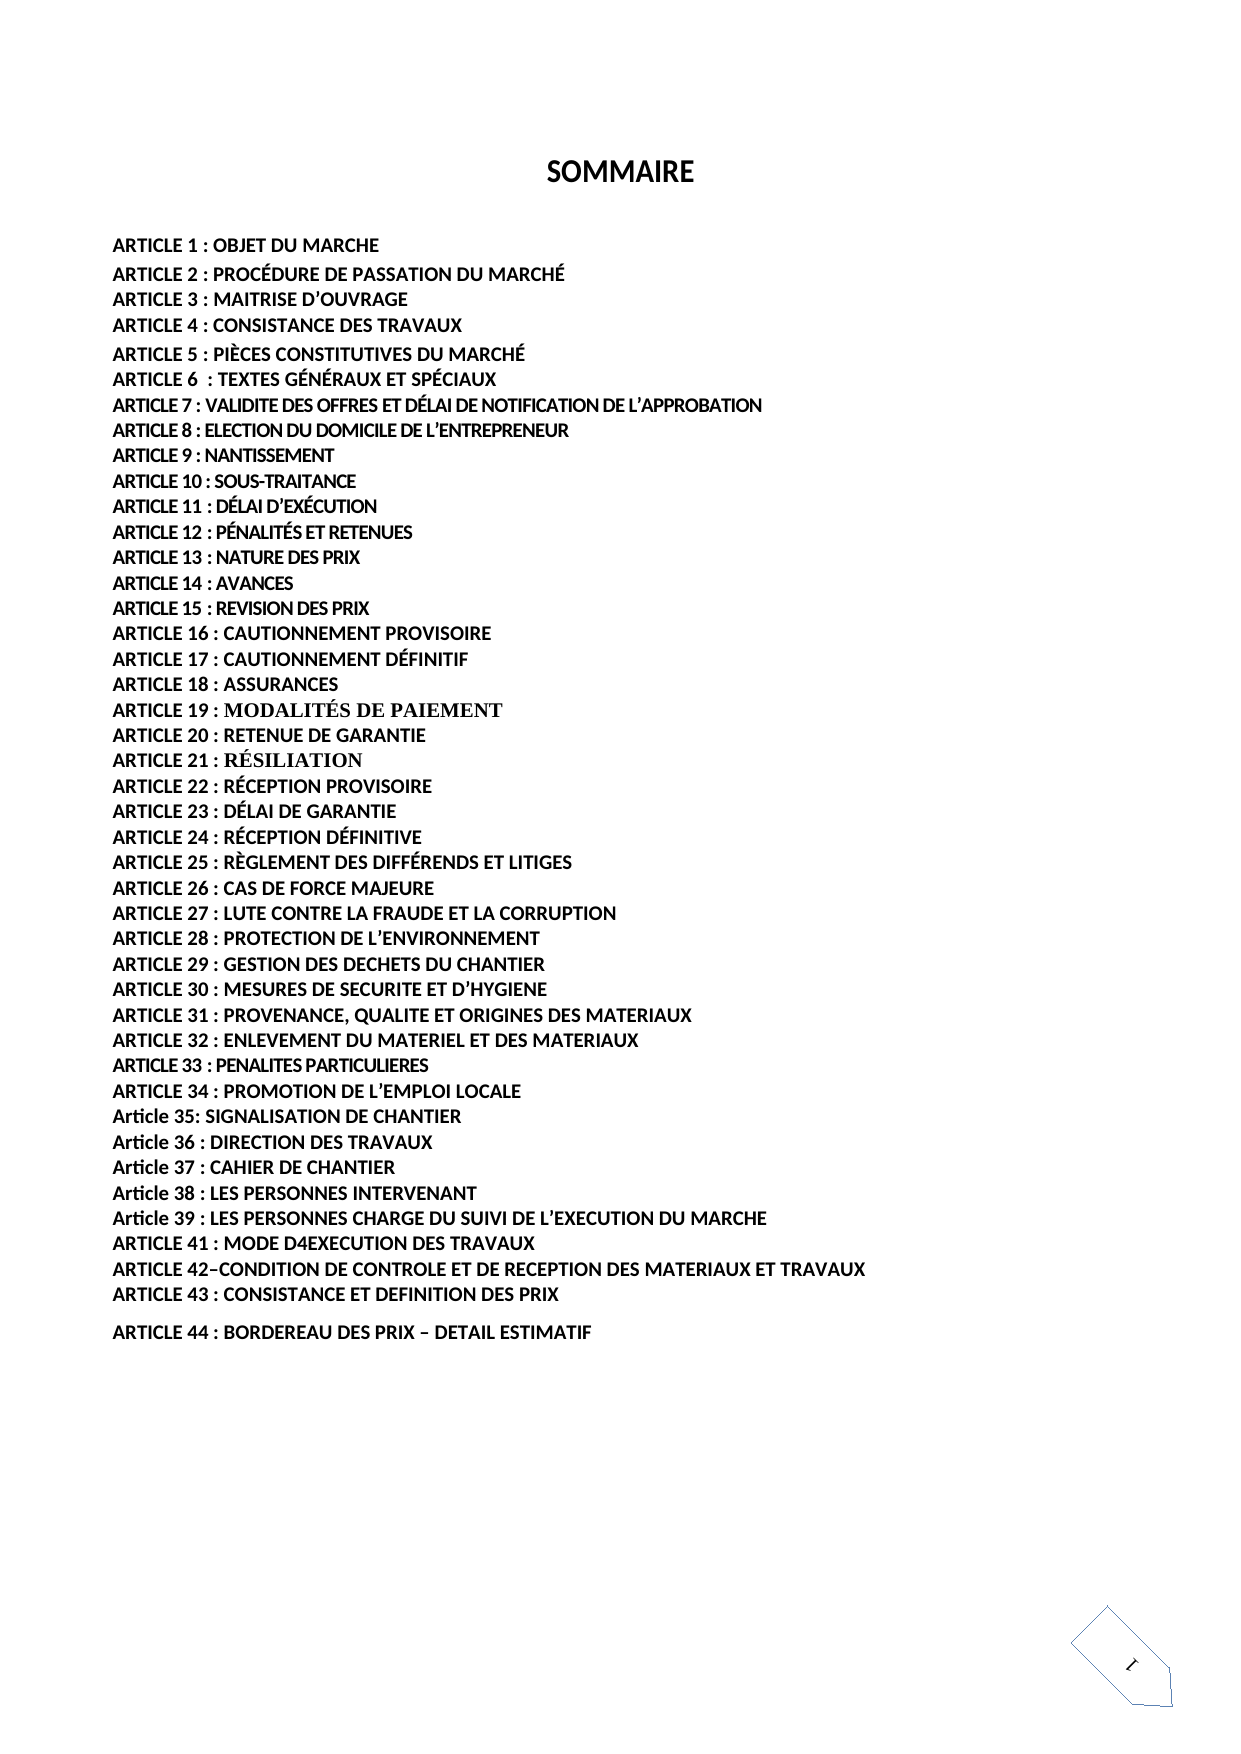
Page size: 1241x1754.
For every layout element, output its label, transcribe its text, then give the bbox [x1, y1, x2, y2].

text ARTICLE 1 : OBJET DU MARCHE [112, 232, 1128, 257]
text ARTICLE 20 : RETENUE DE GARANTIE [112, 722, 1128, 748]
text ARTICLE 41 : MODE D4EXECUTION DES TRAVAUX [112, 1231, 1128, 1256]
text ARTICLE 21 : RÉSILIATION [112, 748, 1128, 773]
text ARTICLE 10 : SOUS-TRAITANCE [112, 468, 1128, 493]
text ARTICLE 16 : CAUTIONNEMENT PROVISOIRE [112, 621, 1128, 646]
text ARTICLE 19 : MODALITÉS DE PAIEMENT [112, 697, 1128, 722]
text ARTICLE 8 : ELECTION DU DOMICILE DE L’ENTREPRENEUR [112, 417, 1128, 443]
text ARTICLE 9 : NANTISSEMENT [112, 443, 1128, 468]
text ARTICLE 6 : TEXTES GÉNÉRAUX ET SPÉCIAUX [112, 366, 1128, 392]
text ARTICLE 32 : ENLEVEMENT DU MATERIEL ET DES MATERIAUX [112, 1027, 1128, 1053]
text ARTICLE 31 : PROVENANCE, QUALITE ET ORIGINES DES MATERIAUX [112, 1002, 1128, 1027]
text ARTICLE 17 : CAUTIONNEMENT DÉFINITIF [112, 646, 1128, 671]
text ARTICLE 26 : CAS DE FORCE MAJEURE [112, 875, 1128, 900]
text ARTICLE 25 : RÈGLEMENT DES DIFFÉRENDS ET LITIGES [112, 849, 1128, 875]
text ARTICLE 23 : DÉLAI DE GARANTIE [112, 798, 1128, 824]
text ARTICLE 22 : RÉCEPTION PROVISOIRE [112, 773, 1128, 798]
text ARTICLE 24 : RÉCEPTION DÉFINITIVE [112, 824, 1128, 849]
text ARTICLE 14 : AVANCES [112, 570, 1128, 595]
text ARTICLE 7 : VALIDITE DES OFFRES ET DÉLAI DE NOTIFICATION DE L’APPROBATION [112, 392, 1128, 417]
text Article 37 : CAHIER DE CHANTIER [112, 1154, 1128, 1180]
text Article 35: SIGNALISATION DE CHANTIER [112, 1103, 1128, 1129]
text ARTICLE 4 : CONSISTANCE DES TRAVAUX [112, 312, 1128, 337]
text ARTICLE 33 : PENALITES PARTICULIERES [112, 1053, 1128, 1078]
text ARTICLE 30 : MESURES DE SECURITE ET D’HYGIENE [112, 976, 1128, 1002]
text Article 38 : LES PERSONNES INTERVENANT [112, 1180, 1128, 1205]
text ARTICLE 44 : BORDEREAU DES PRIX – DETAIL ESTIMATIF [112, 1319, 1128, 1345]
text Article 36 : DIRECTION DES TRAVAUX [112, 1129, 1128, 1154]
text ARTICLE 11 : DÉLAI D’EXÉCUTION [112, 493, 1128, 519]
text ARTICLE 13 : NATURE DES PRIX [112, 544, 1128, 570]
text ARTICLE 27 : LUTE CONTRE LA FRAUDE ET LA CORRUPTION [112, 900, 1128, 926]
text ARTICLE 42–CONDITION DE CONTROLE ET DE RECEPTION DES MATERIAUX ET TRAVAUX [112, 1256, 1128, 1281]
text ARTICLE 15 : REVISION DES PRIX [112, 595, 1128, 621]
text ARTICLE 5 : PIÈCES CONSTITUTIVES DU MARCHÉ [112, 341, 1128, 366]
text ARTICLE 3 : MAITRISE D’OUVRAGE [112, 286, 1128, 312]
text ARTICLE 2 : PROCÉDURE DE PASSATION DU MARCHÉ [112, 261, 1128, 286]
text ARTICLE 29 : GESTION DES DECHETS DU CHANTIER [112, 951, 1128, 976]
text ARTICLE 12 : PÉNALITÉS ET RETENUES [112, 519, 1128, 544]
text ARTICLE 34 : PROMOTION DE L’EMPLOI LOCALE [112, 1078, 1128, 1103]
text ARTICLE 43 : CONSISTANCE ET DEFINITION DES PRIX [112, 1281, 1128, 1307]
text ARTICLE 28 : PROTECTION DE L’ENVIRONNEMENT [112, 926, 1128, 951]
text SOMMAIRE [158, 150, 1083, 191]
text ARTICLE 18 : ASSURANCES [112, 671, 1128, 697]
text Article 39 : LES PERSONNES CHARGE DU SUIVI DE L’EXECUTION DU MARCHE [112, 1205, 1128, 1231]
